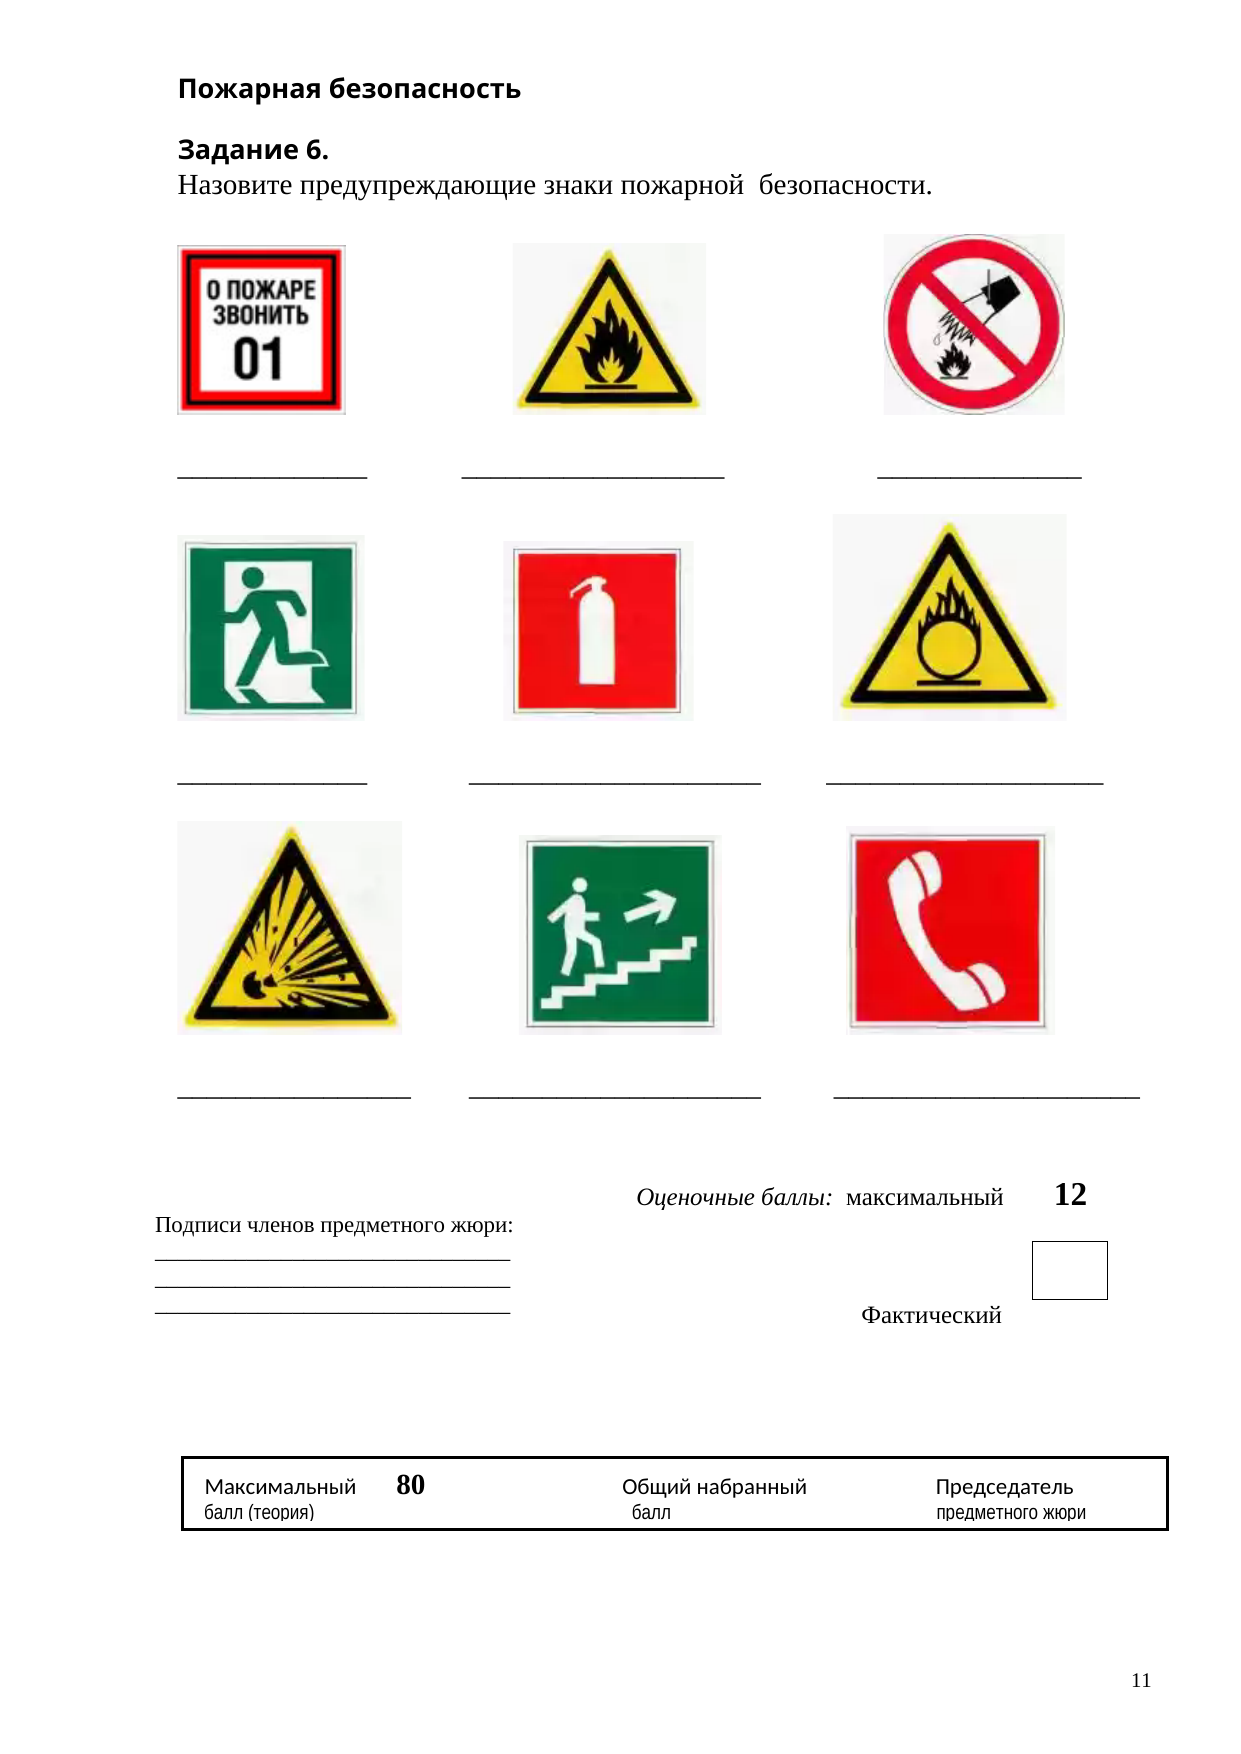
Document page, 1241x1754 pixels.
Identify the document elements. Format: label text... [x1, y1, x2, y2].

picture [503, 541, 694, 721]
text _____________ ____________________ ___________________ [177, 754, 1152, 788]
picture [832, 514, 1067, 721]
text Назовите предупреждающие знаки пожарной безопасности. [177, 167, 1152, 201]
picture [177, 245, 346, 415]
text _____________ __________________ ______________ [177, 414, 1152, 481]
picture [883, 234, 1065, 415]
picture [512, 243, 707, 415]
picture [177, 535, 365, 721]
picture [518, 835, 722, 1035]
picture [846, 826, 1056, 1035]
text ________________ ____________________ _____________________ [177, 1068, 1152, 1101]
text Пожарная безопасность [177, 69, 1152, 106]
text Задание 6. [177, 131, 1152, 167]
picture [177, 821, 403, 1035]
